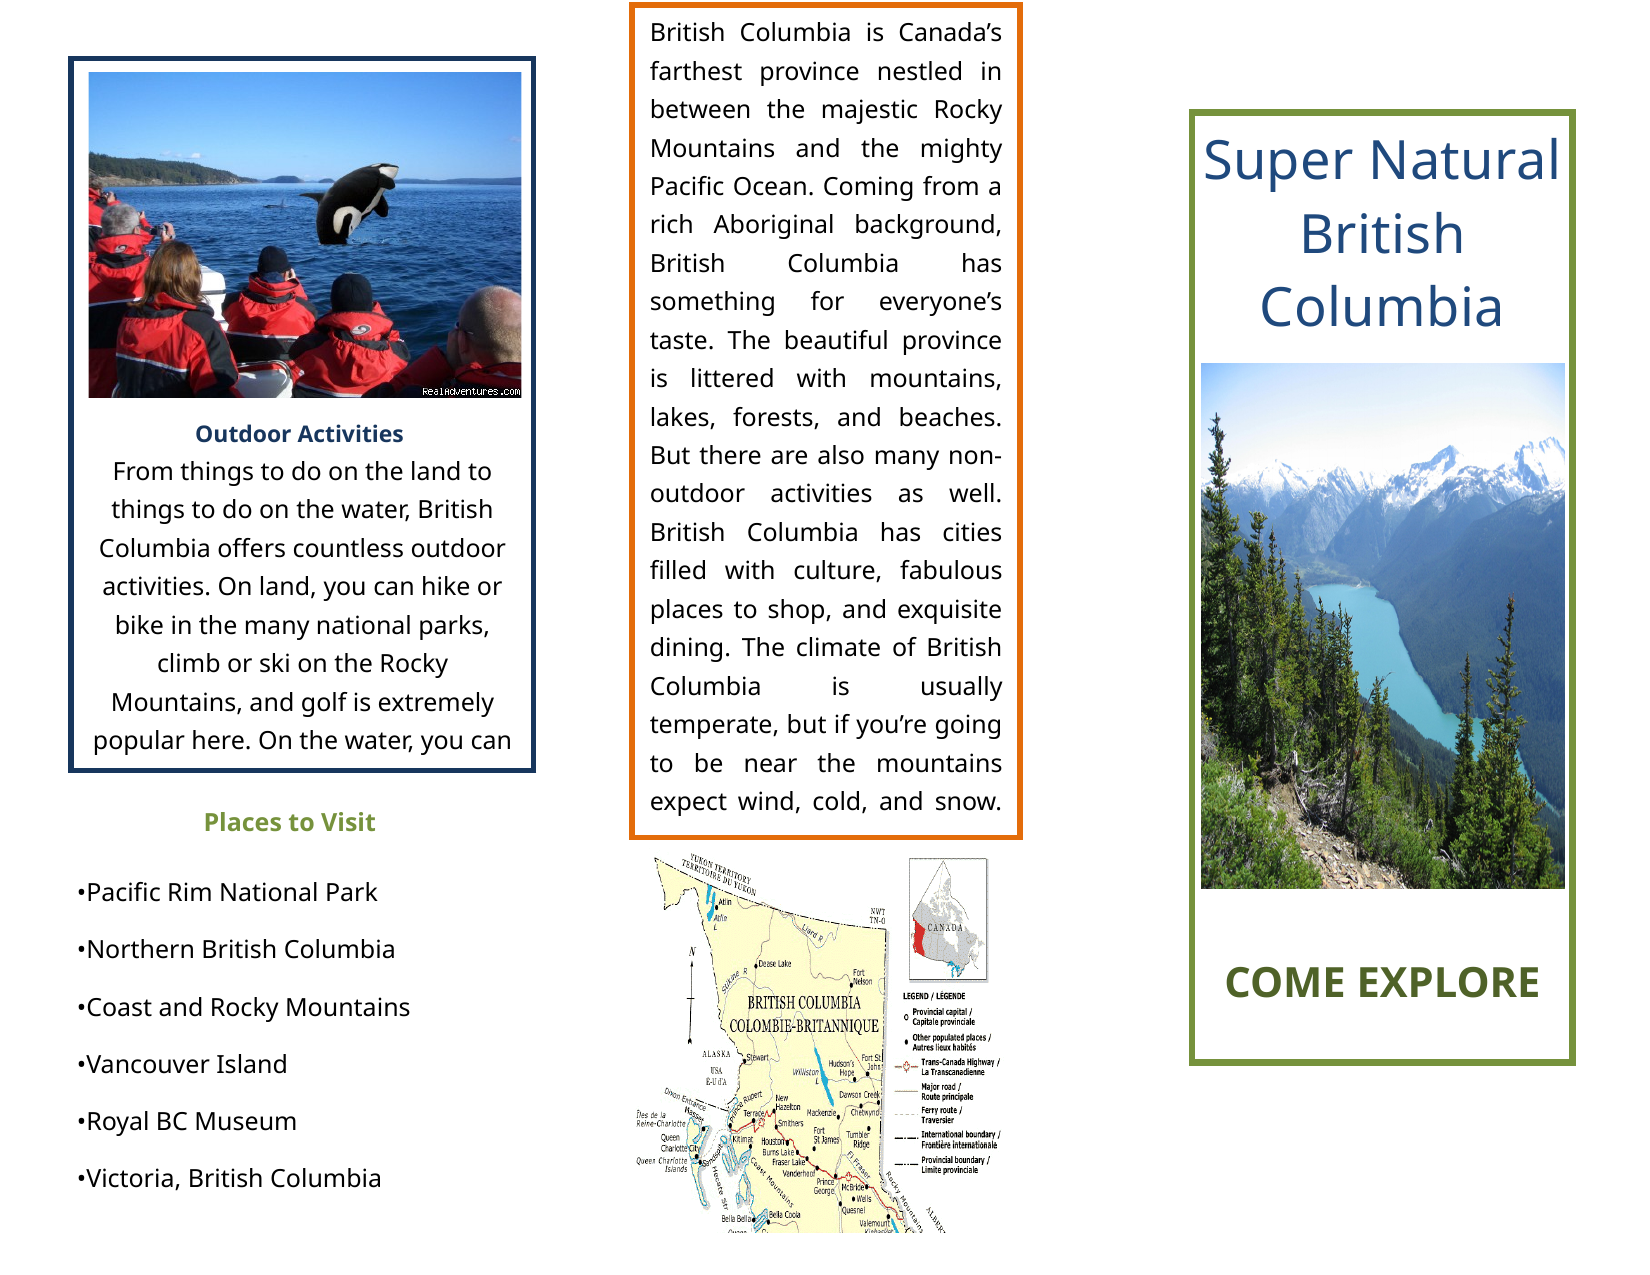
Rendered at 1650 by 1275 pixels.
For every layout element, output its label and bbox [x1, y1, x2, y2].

picture [629, 847, 1006, 1233]
picture [88, 72, 522, 398]
picture [1201, 363, 1565, 889]
